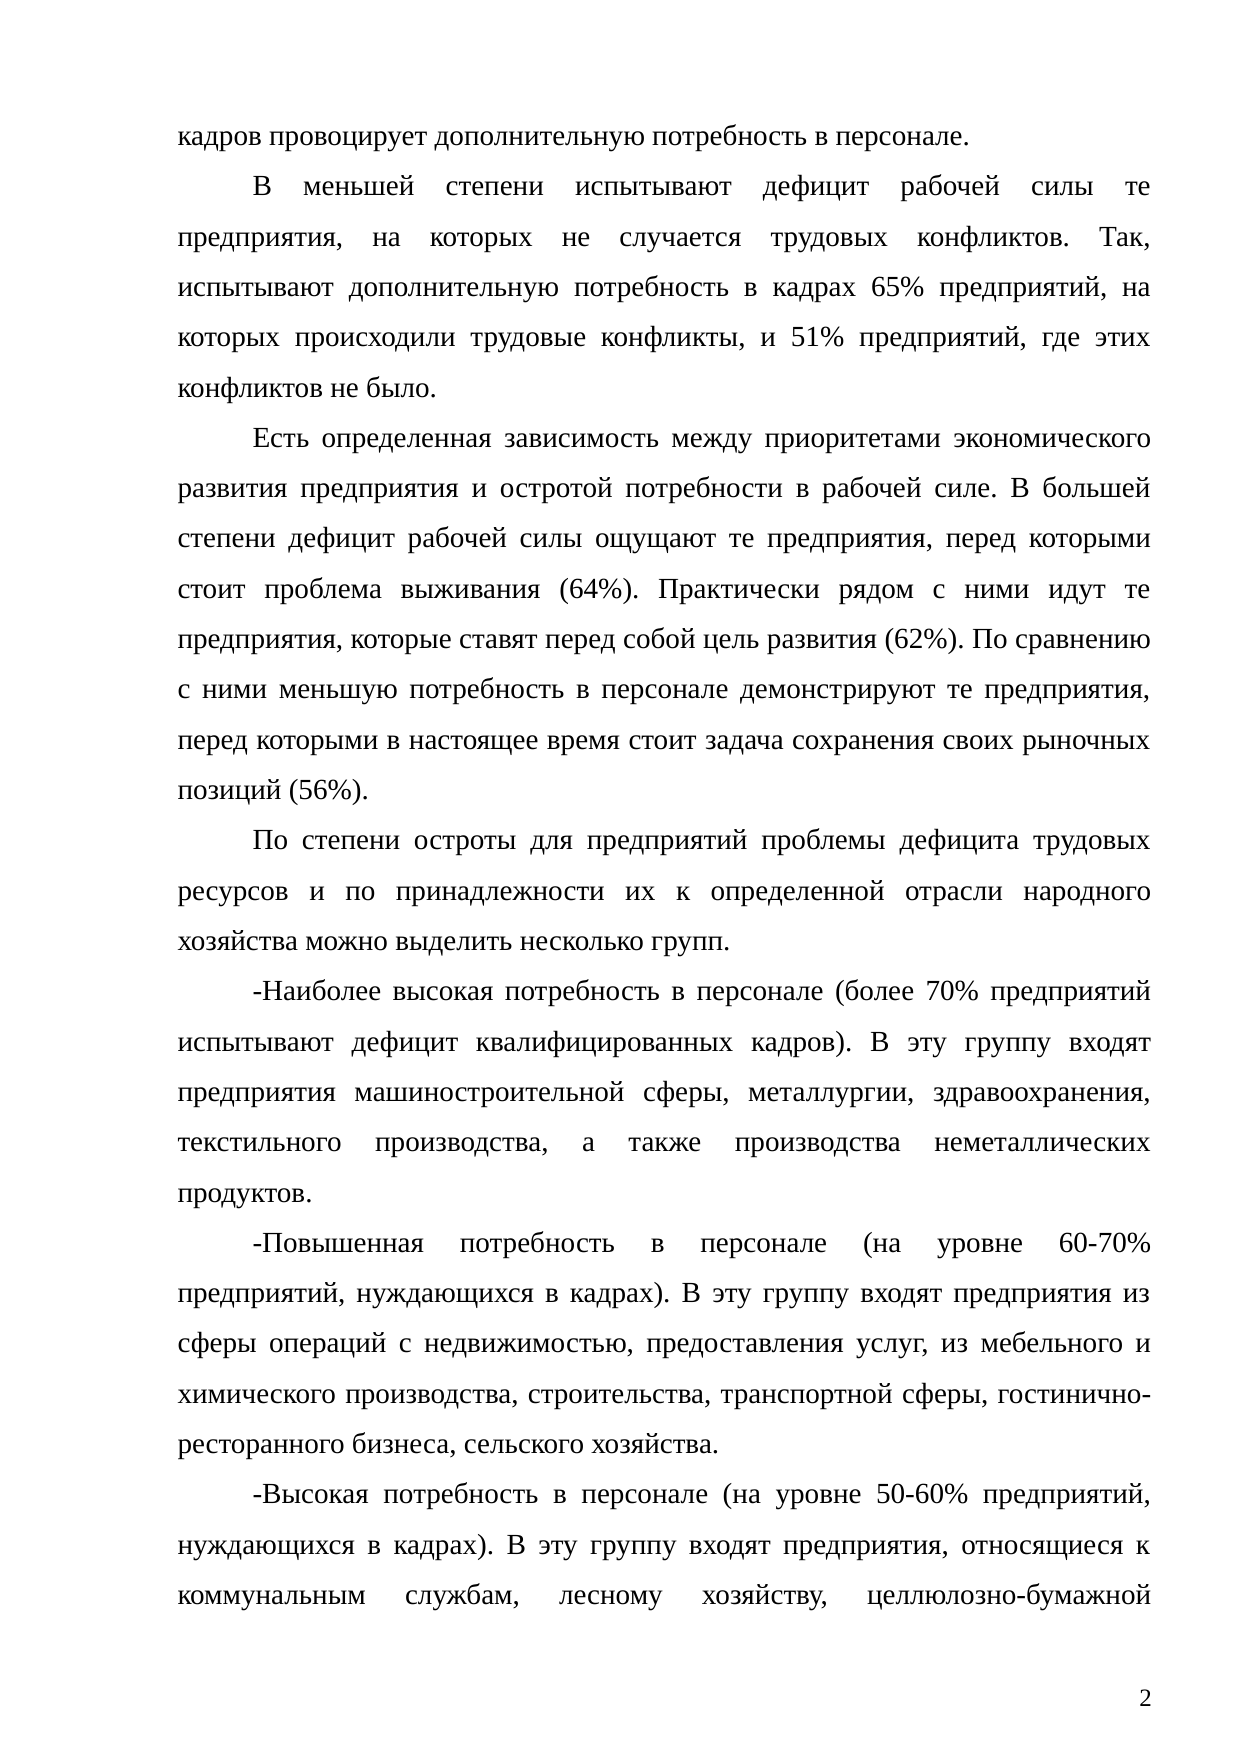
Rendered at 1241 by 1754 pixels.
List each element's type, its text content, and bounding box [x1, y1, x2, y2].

text Есть определенная зависимость между приоритетами экономического развития предприятия и остротой потребности в рабочей силе. В большей степени дефицит рабочей силы ощущают те предприятия, перед которыми стоит проблема выживания (64%). Практически рядом с ними идут те предприятия, которые ставят перед собой цель развития (62%). По сравнению с ними меньшую потребность в персонале демонстрируют те предприятия, перед которыми в настоящее время стоит задача сохранения своих рыночных позиций (56%). [177, 420, 1152, 806]
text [177, 118, 1152, 152]
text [177, 1477, 1152, 1611]
text -Наиболее высокая потребность в персонале (более 70% предприятий испытывают дефицит квалифицированных кадров). В эту группу входят предприятия машиностроительной сферы, металлургии, здравоохранения, текстильного производства, а также производства неметаллических продуктов. [177, 973, 1152, 1208]
text -Повышенная потребность в персонале (на уровне 60-70% предприятий, нуждающихся в кадрах). В эту группу входят предприятия из сферы операций с недвижимостью, предоставления услуг, из мебельного и химического производства, строительства, транспортной сферы, гостинично- ресторанного бизнеса, сельского хозяйства. [177, 1225, 1152, 1460]
text В меньшей степени испытывают дефицит рабочей силы те предприятия, на которых не случается трудовых конфликтов. Так, испытывают дополнительную потребность в кадрах 65% предприятий, на которых происходили трудовые конфликты, и 51% предприятий, где этих конфликтов не было. [177, 168, 1152, 403]
text По степени остроты для предприятий проблемы дефицита трудовых ресурсов и по принадлежности их к определенной отрасли народного хозяйства можно выделить несколько групп. [177, 822, 1152, 957]
